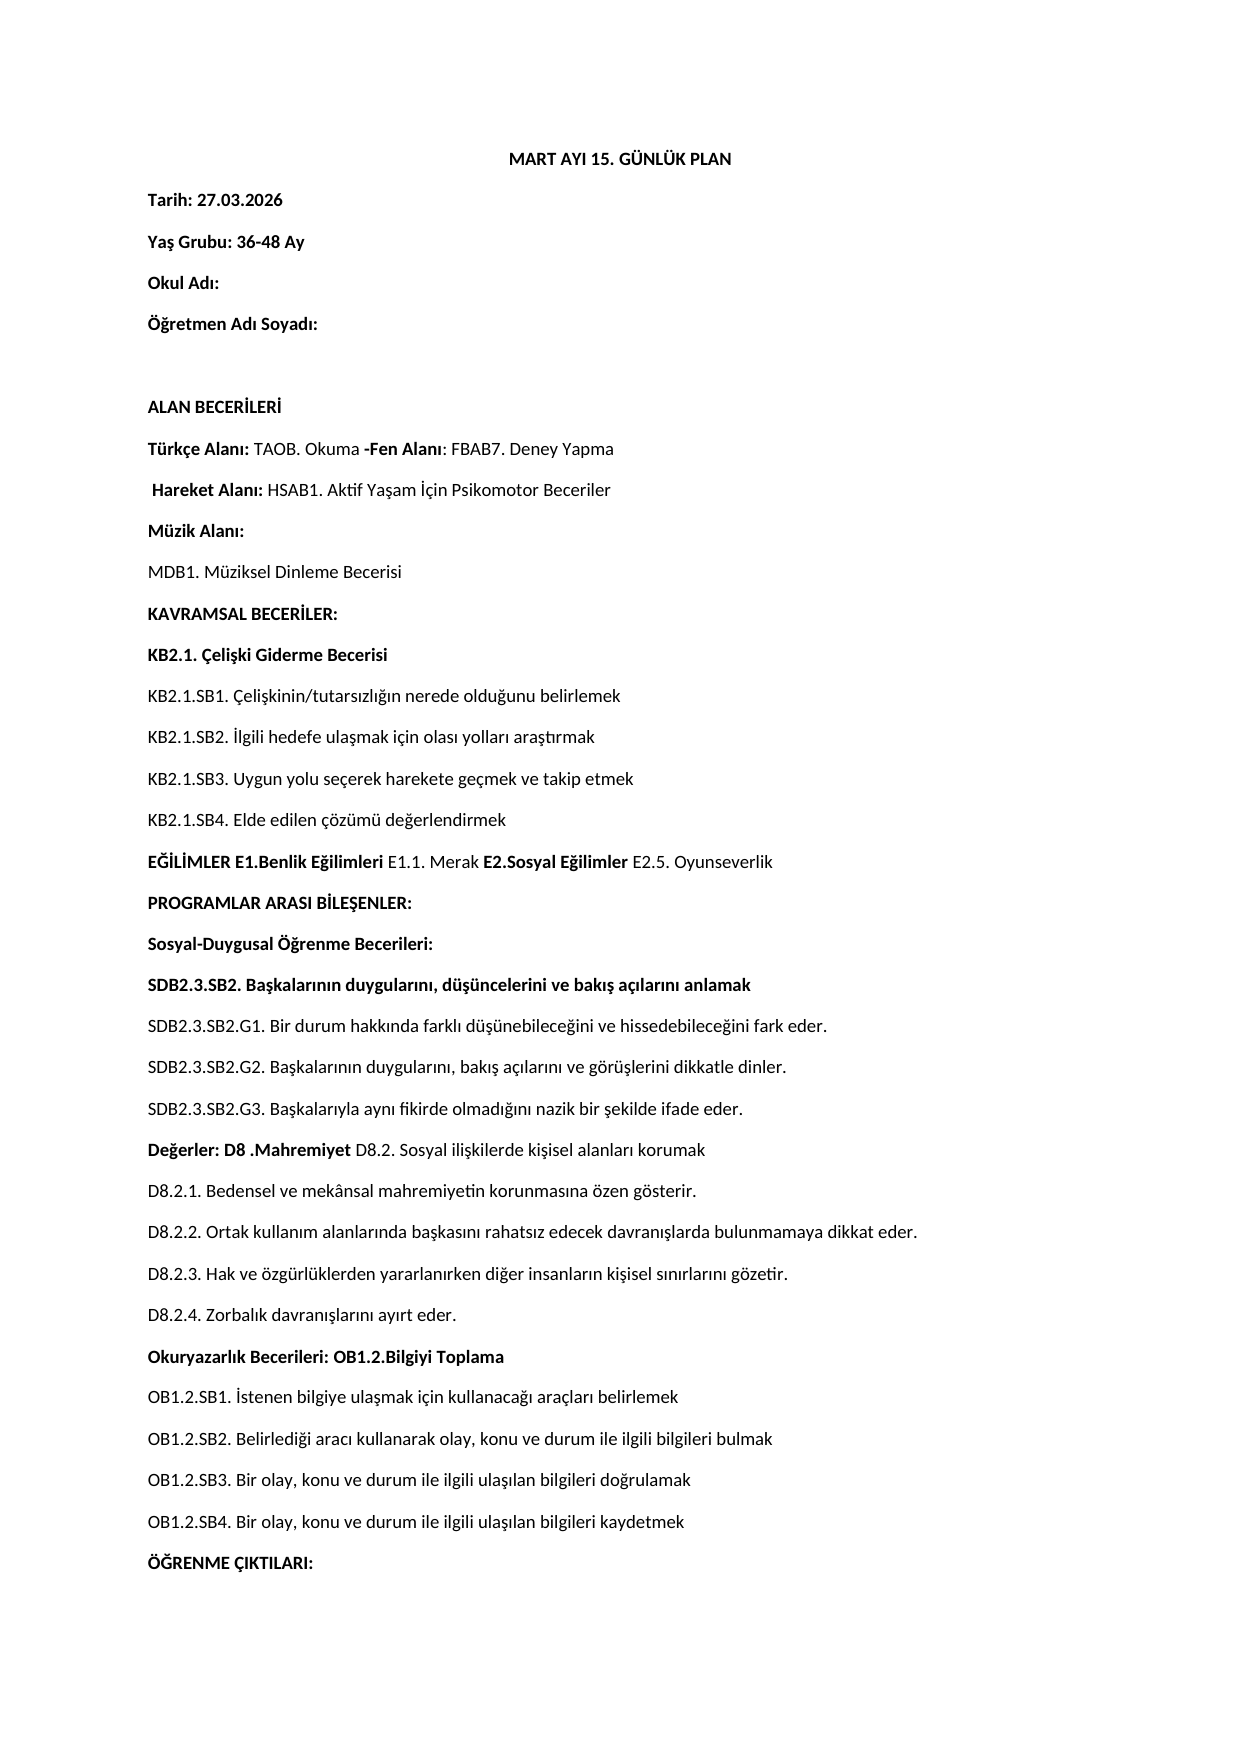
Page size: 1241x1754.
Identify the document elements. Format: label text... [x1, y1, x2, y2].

text Türkçe Alanı: TAOB. Okuma -Fen Alanı: FBAB7. Deney Yapma [148, 437, 1093, 459]
text KAVRAMSAL BECERİLER: [148, 602, 1093, 625]
text Tarih: 27.03.2026 [148, 188, 1093, 211]
text D8.2.1. Bedensel ve mekânsal mahremiyetin korunmasına özen gösterir. [148, 1179, 1093, 1202]
text OB1.2.SB4. Bir olay, konu ve durum ile ilgili ulaşılan bilgileri kaydetmek [148, 1510, 1093, 1533]
text SDB2.3.SB2.G2. Başkalarının duygularını, bakış açılarını ve görüşlerini dikkatle dinler. [148, 1056, 1093, 1079]
text KB2.1.SB1. Çelişkinin/tutarsızlığın nerede olduğunu belirlemek [148, 684, 1093, 707]
text SDB2.3.SB2. Başkalarının duygularını, düşüncelerini ve bakış açılarını anlamak [148, 973, 1093, 996]
text Müzik Alanı: [148, 519, 1093, 542]
text KB2.1.SB3. Uygun yolu seçerek harekete geçmek ve takip etmek [148, 767, 1093, 790]
text D8.2.3. Hak ve özgürlüklerden yararlanırken diğer insanların kişisel sınırlarını gözetir. [148, 1262, 1093, 1285]
text D8.2.4. Zorbalık davranışlarını ayırt eder. [148, 1303, 1093, 1326]
text ÖĞRENME ÇIKTILARI: [148, 1551, 1093, 1574]
text SDB2.3.SB2.G1. Bir durum hakkında farklı düşünebileceğini ve hissedebileceğini fark eder. [148, 1014, 1093, 1037]
text KB2.1.SB2. İlgili hedefe ulaşmak için olası yolları araştırmak [148, 726, 1093, 749]
text EĞİLİMLER E1.Benlik Eğilimleri E1.1. Merak E2.Sosyal Eğilimler E2.5. Oyunseverlik [148, 850, 1093, 873]
text KB2.1. Çelişki Giderme Becerisi [148, 643, 1093, 666]
text Sosyal-Duygusal Öğrenme Becerileri: [148, 932, 1093, 955]
text D8.2.2. Ortak kullanım alanlarında başkasını rahatsız edecek davranışlarda bulunmamaya dikkat eder. [148, 1221, 1093, 1244]
text MART AYI 15. GÜNLÜK PLAN [148, 148, 1093, 171]
text Hareket Alanı: HSAB1. Aktif Yaşam İçin Psikomotor Beceriler [148, 478, 1093, 501]
text ALAN BECERİLERİ [148, 395, 1093, 418]
text OB1.2.SB2. Belirlediği aracı kullanarak olay, konu ve durum ile ilgili bilgileri bulmak [148, 1427, 1093, 1450]
text Öğretmen Adı Soyadı: [148, 313, 1093, 336]
text Okuryazarlık Becerileri: OB1.2.Bilgiyi Toplama [148, 1345, 1093, 1368]
text Değerler: D8 .Mahremiyet D8.2. Sosyal ilişkilerde kişisel alanları korumak [148, 1138, 1093, 1161]
text KB2.1.SB4. Elde edilen çözümü değerlendirmek [148, 808, 1093, 831]
text MDB1. Müziksel Dinleme Becerisi [148, 561, 1093, 584]
text Okul Adı: [148, 271, 1093, 294]
text SDB2.3.SB2.G3. Başkalarıyla aynı fikirde olmadığını nazik bir şekilde ifade eder. [148, 1097, 1093, 1120]
text OB1.2.SB1. İstenen bilgiye ulaşmak için kullanacağı araçları belirlemek [148, 1386, 1093, 1409]
text PROGRAMLAR ARASI BİLEŞENLER: [148, 891, 1093, 914]
text OB1.2.SB3. Bir olay, konu ve durum ile ilgili ulaşılan bilgileri doğrulamak [148, 1468, 1093, 1491]
text Yaş Grubu: 36-48 Ay [148, 230, 1093, 253]
